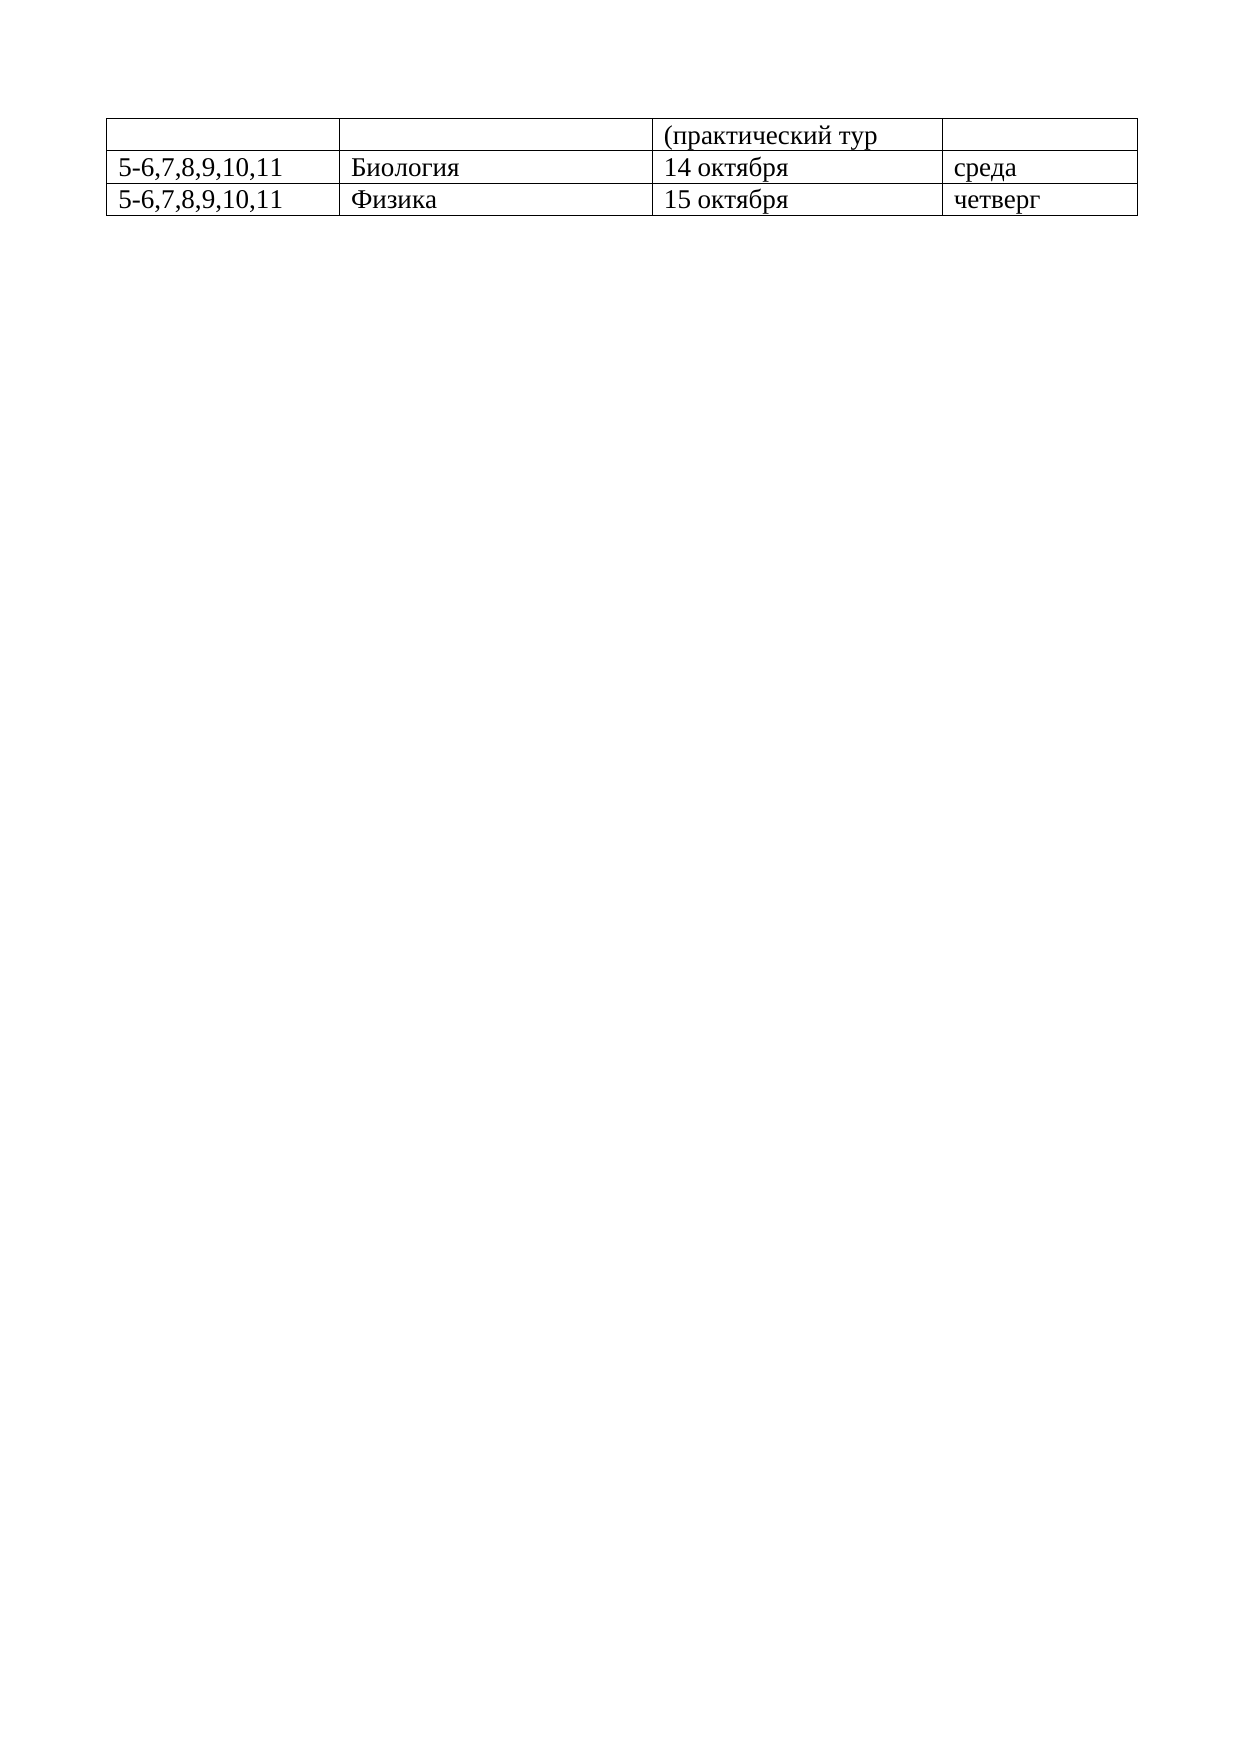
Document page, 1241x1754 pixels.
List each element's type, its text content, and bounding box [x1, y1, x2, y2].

table_cell Физика [340, 184, 652, 215]
table_cell 5-6,7,8,9,10,11 [107, 184, 339, 215]
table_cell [653, 119, 942, 150]
table_cell 14 октября [653, 151, 942, 182]
table_cell среда [943, 151, 1137, 182]
table_cell вторник [943, 119, 1137, 150]
table_cell Биология [340, 151, 652, 182]
table_cell 15 октября [653, 184, 942, 215]
table_cell 5-6,7,8,9,10,11 [107, 151, 339, 182]
table_cell четверг [943, 184, 1137, 215]
